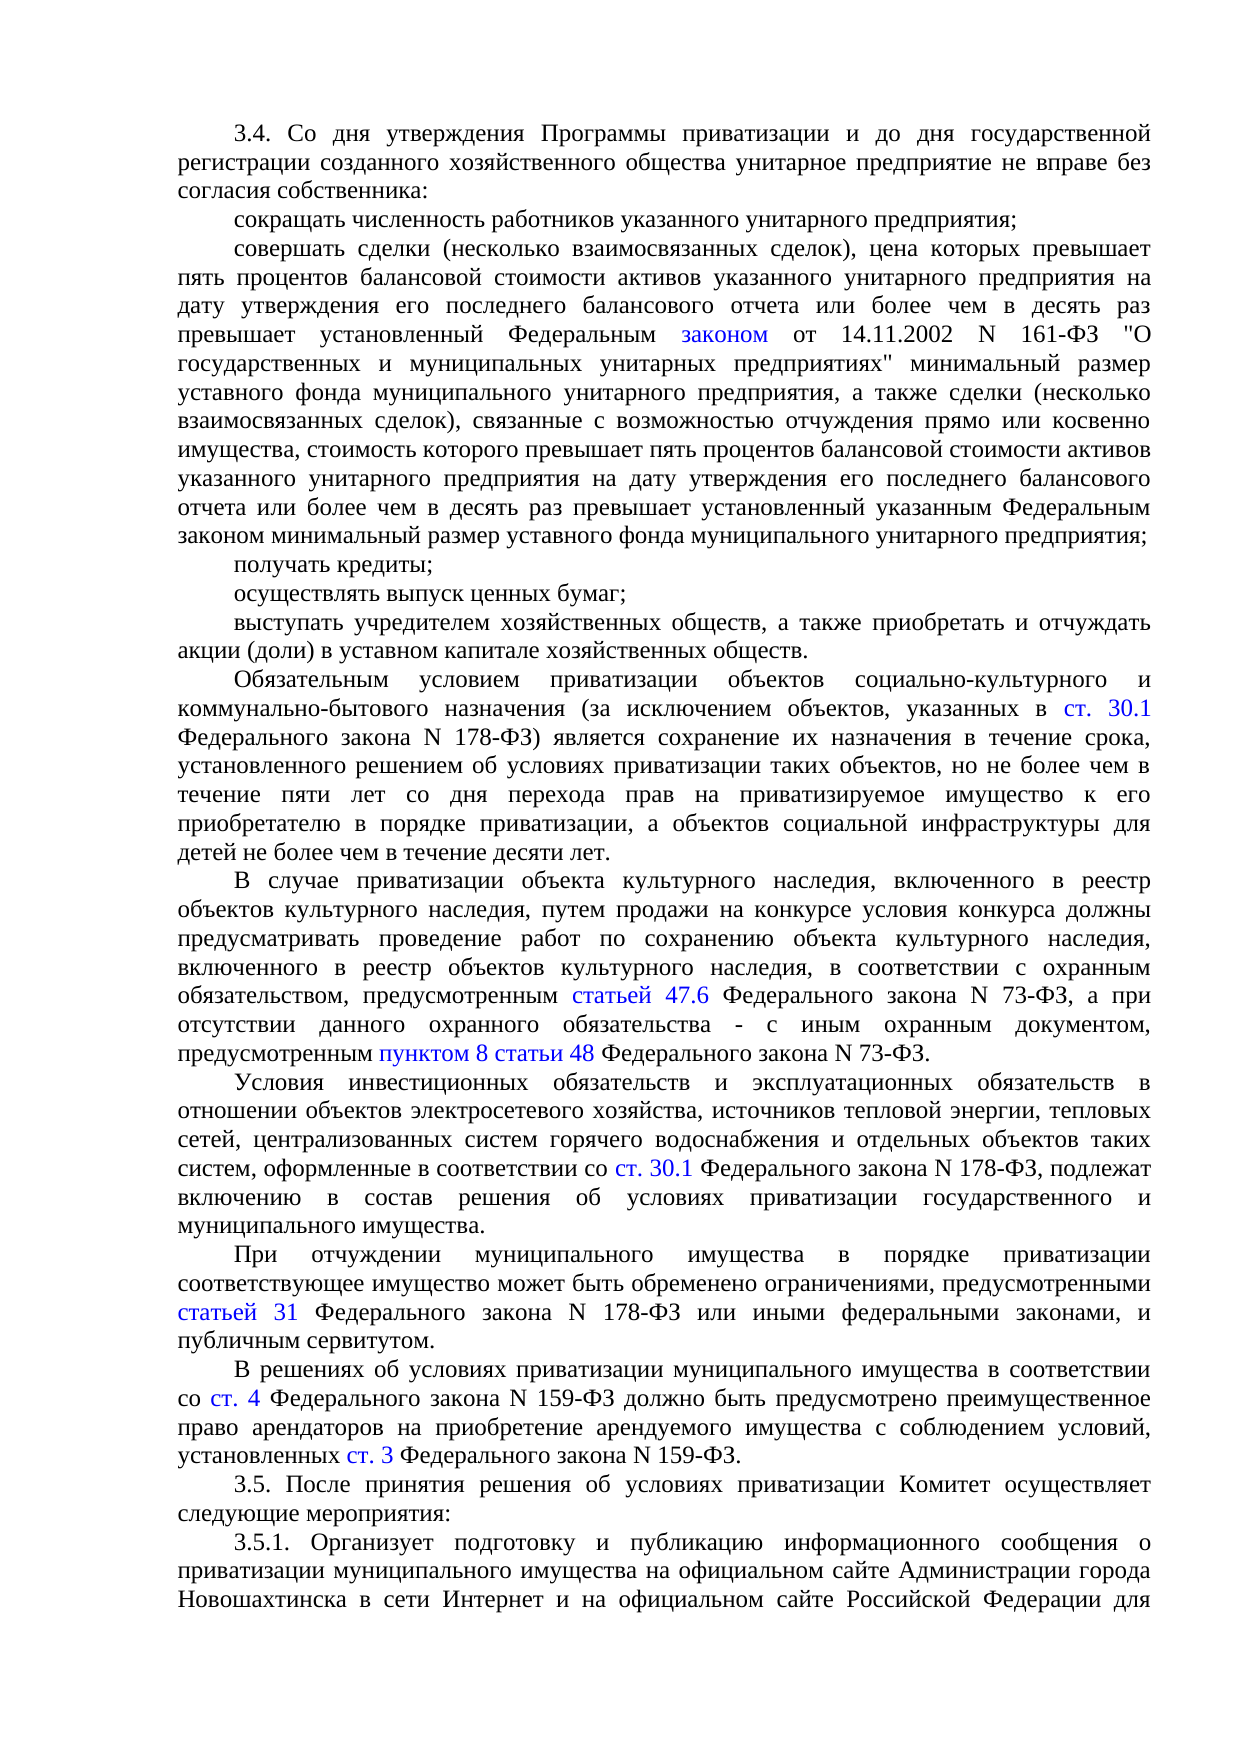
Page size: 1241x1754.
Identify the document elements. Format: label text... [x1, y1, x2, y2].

text При отчуждении муниципального имущества в порядке приватизации соответствующее имущество может быть обременено ограничениями, предусмотренными статьей 31 Федерального закона N 178-ФЗ или иными федеральными законами, и публичным сервитутом. [177, 1239, 1152, 1354]
text Условия инвестиционных обязательств и эксплуатационных обязательств в отношении объектов электросетевого хозяйства, источников тепловой энергии, тепловых сетей, централизованных систем горячего водоснабжения и отдельных объектов таких систем, оформленные в соответствии со ст. 30.1 Федерального закона N 178-ФЗ, подлежат включению в состав решения об условиях приватизации государственного и муниципального имущества. [177, 1067, 1152, 1239]
text сокращать численность работников указанного унитарного предприятия; [177, 204, 1152, 233]
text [177, 1527, 1152, 1613]
text осуществлять выпуск ценных бумаг; [177, 578, 1152, 607]
text совершать сделки (несколько взаимосвязанных сделок), цена которых превышает пять процентов балансовой стоимости активов указанного унитарного предприятия на дату утверждения его последнего балансового отчета или более чем в десять раз превышает установленный Федеральным законом от 14.11.2002 N 161-ФЗ "О государственных и муниципальных унитарных предприятиях" минимальный размер уставного фонда муниципального унитарного предприятия, а также сделки (несколько взаимосвязанных сделок), связанные с возможностью отчуждения прямо или косвенно имущества, стоимость которого превышает пять процентов балансовой стоимости активов указанного унитарного предприятия на дату утверждения его последнего балансового отчета или более чем в десять раз превышает установленный указанным Федеральным законом минимальный размер уставного фонда муниципального унитарного предприятия; [177, 233, 1152, 549]
text Обязательным условием приватизации объектов социально-культурного и коммунально-бытового назначения (за исключением объектов, указанных в ст. 30.1 Федерального закона N 178-ФЗ) является сохранение их назначения в течение срока, установленного решением об условиях приватизации таких объектов, но не более чем в течение пяти лет со дня перехода прав на приватизируемое имущество к его приобретателю в порядке приватизации, а объектов социальной инфраструктуры для детей не более чем в течение десяти лет. [177, 664, 1152, 866]
text В решениях об условиях приватизации муниципального имущества в соответствии со ст. 4 Федерального закона N 159-ФЗ должно быть предусмотрено преимущественное право арендаторов на приобретение арендуемого имущества с соблюдением условий, установленных ст. 3 Федерального закона N 159-ФЗ. [177, 1354, 1152, 1469]
text 3.5. После принятия решения об условиях приватизации Комитет осуществляет следующие мероприятия: [177, 1469, 1152, 1527]
text выступать учредителем хозяйственных обществ, а также приобретать и отчуждать акции (доли) в уставном капитале хозяйственных обществ. [177, 607, 1152, 664]
text 3.4. Со дня утверждения Программы приватизации и до дня государственной регистрации созданного хозяйственного общества унитарное предприятие не вправе без согласия собственника: [177, 118, 1152, 204]
text В случае приватизации объекта культурного наследия, включенного в реестр объектов культурного наследия, путем продажи на конкурсе условия конкурса должны предусматривать проведение работ по сохранению объекта культурного наследия, включенного в реестр объектов культурного наследия, в соответствии с охранным обязательством, предусмотренным статьей 47.6 Федерального закона N 73-ФЗ, а при отсутствии данного охранного обязательства - с иным охранным документом, предусмотренным пунктом 8 статьи 48 Федерального закона N 73-ФЗ. [177, 866, 1152, 1067]
text получать кредиты; [177, 549, 1152, 578]
